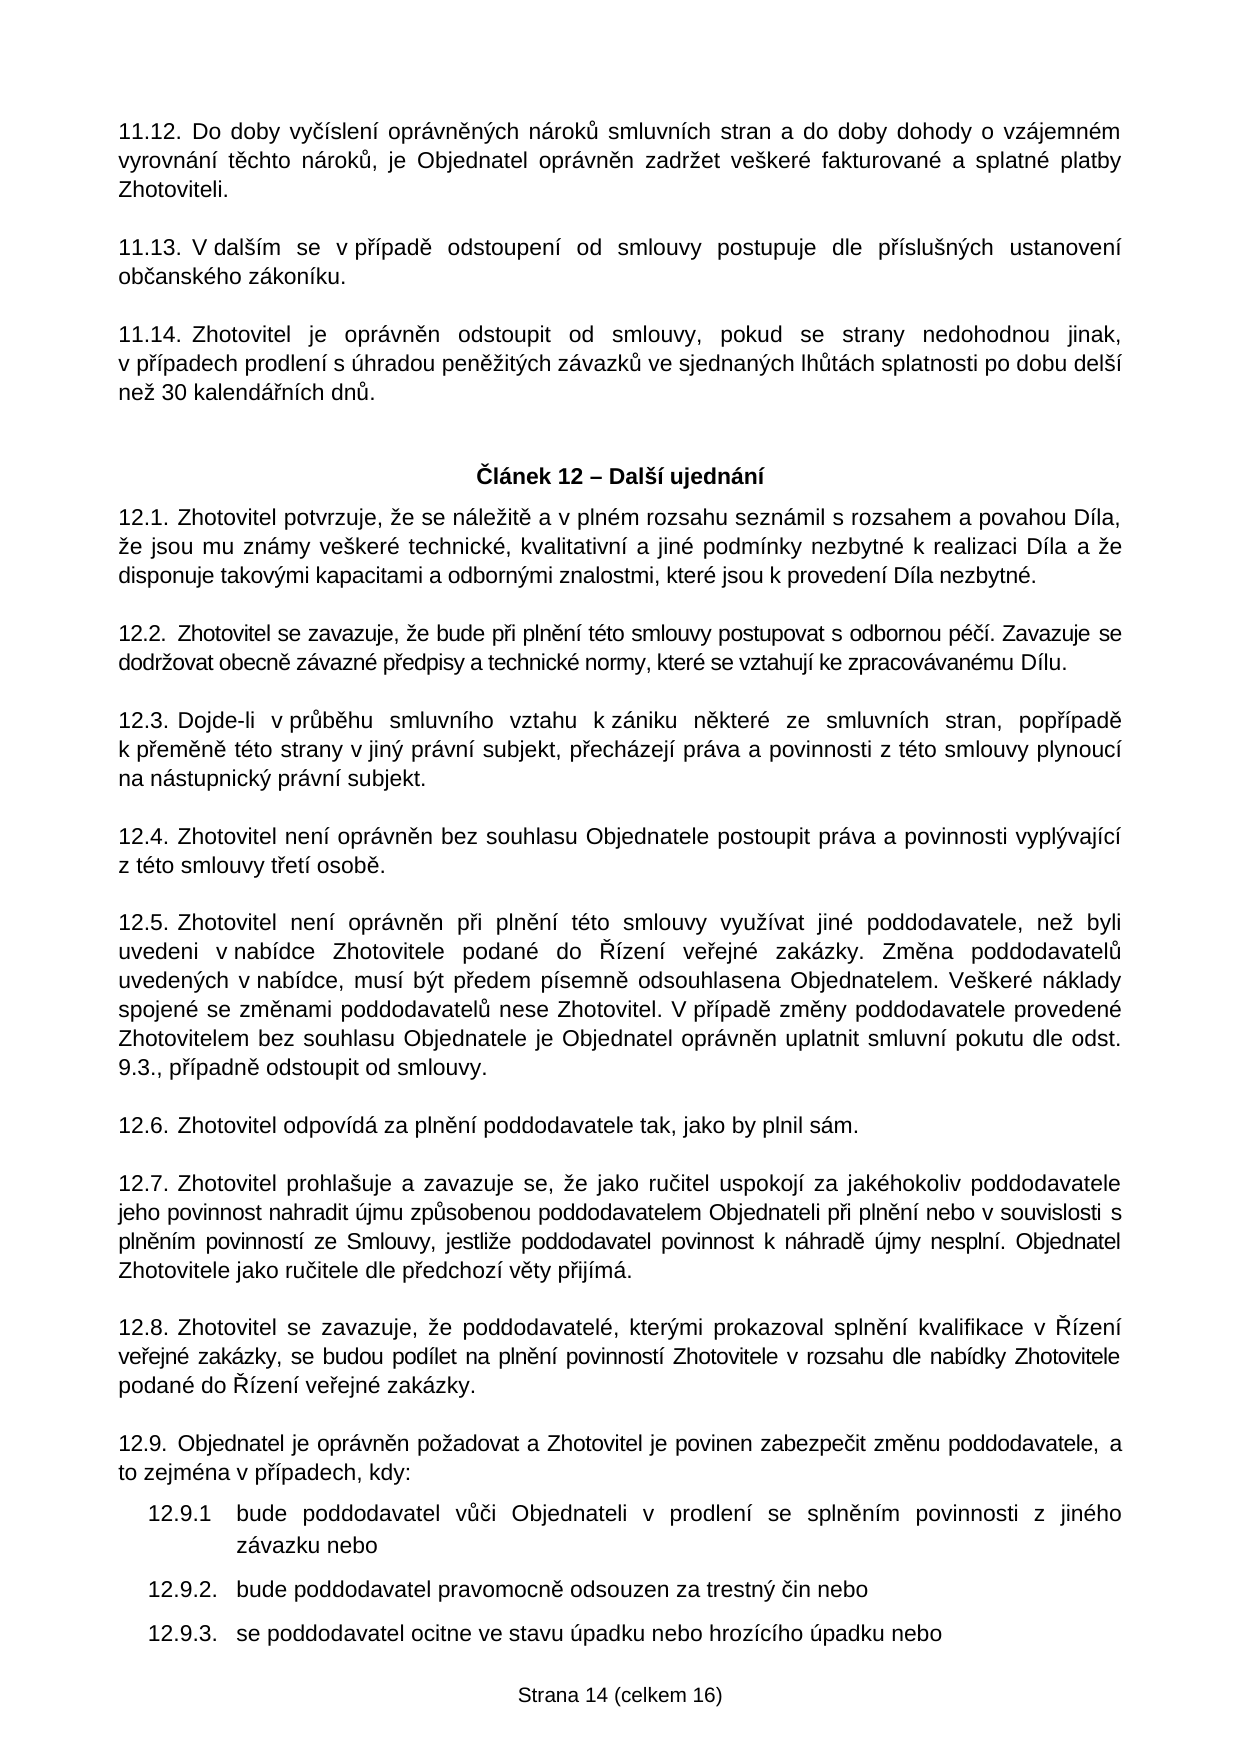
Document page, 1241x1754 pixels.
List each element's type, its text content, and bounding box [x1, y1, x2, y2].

list Do doby vyčíslení oprávněných nároků smluvních stran a do doby dohody o vzájemném vyrovnání těchto nároků, je Objednatel oprávněn zadržet veškeré fakturované a splatné platby Zhotoviteli. [118, 118, 1122, 202]
list Zhotovitel odpovídá za plnění poddodavatele tak, jako by plnil sám. [118, 1112, 1122, 1138]
list Zhotovitel se zavazuje, že poddodavatelé, kterými prokazoval splnění kvalifikace v Řízení veřejné zakázky, se budou podílet na plnění povinností Zhotovitele v rozsahu dle nabídky Zhotovitele podané do Řízení veřejné zakázky. [118, 1314, 1122, 1399]
list Zhotovitel potvrzuje, že se náležitě a v plném rozsahu seznámil s rozsahem a povahou Díla, že jsou mu známy veškeré technické, kvalitativní a jiné podmínky nezbytné k realizaci Díla a že disponuje takovými kapacitami a odbornými znalostmi, které jsou k provedení Díla nezbytné. [118, 504, 1122, 589]
list Zhotovitel prohlašuje a zavazuje se, že jako ručitel uspokojí za jakéhokoliv poddodavatele jeho povinnost nahradit újmu způsobenou poddodavatelem Objednateli při plnění nebo v souvislosti s plněním povinností ze Smlouvy, jestliže poddodavatel povinnost k náhradě újmy nesplní. Objednatel Zhotovitele jako ručitele dle předchozí věty přijímá. [118, 1170, 1122, 1283]
list Zhotovitel není oprávněn při plnění této smlouvy využívat jiné poddodavatele, než byli uvedeni v nabídce Zhotovitele podané do Řízení veřejné zakázky. Změna poddodavatelů uvedených v nabídce, musí být předem písemně odsouhlasena Objednatelem. Veškeré náklady spojené se změnami poddodavatelů nese Zhotovitel. V případě změny poddodavatele provedené Zhotovitelem bez souhlasu Objednatele je Objednatel oprávněn uplatnit smluvní pokutu dle odst. 9.3., případně odstoupit od smlouvy. [118, 909, 1122, 1081]
list Objednatel je oprávněn požadovat a Zhotovitel je povinen zabezpečit změnu poddodavatele, a to zejména v případech, kdy: [118, 1430, 1122, 1485]
list Zhotovitel se zavazuje, že bude při plnění této smlouvy postupovat s odbornou péčí. Zavazuje se dodržovat obecně závazné předpisy a technické normy, které se vztahují ke zpracovávanému Dílu. [118, 620, 1122, 676]
list Zhotovitel je oprávněn odstoupit od smlouvy, pokud se strany nedohodnou jinak, v případech prodlení s úhradou peněžitých závazků ve sjednaných lhůtách splatnosti po dobu delší než 30 kalendářních dnů. [118, 321, 1122, 405]
text 12.9.3. se poddodavatel ocitne ve stavu úpadku nebo hrozícího úpadku nebo [148, 1620, 1122, 1646]
list Dojde-li v průběhu smluvního vztahu k zániku některé ze smluvních stran, popřípadě k přeměně této strany v jiný právní subjekt, přecházejí práva a povinnosti z této smlouvy plynoucí na nástupnický právní subjekt. [118, 707, 1122, 791]
list Zhotovitel není oprávněn bez souhlasu Objednatele postoupit práva a povinnosti vyplývající z této smlouvy třetí osobě. [118, 823, 1122, 878]
list V dalším se v případě odstoupení od smlouvy postupuje dle příslušných ustanovení občanského zákoníku. [118, 234, 1122, 289]
text 12.9.1 bude poddodavatel vůči Objednateli v prodlení se splněním povinnosti z jiného závazku nebo [148, 1500, 1122, 1558]
text Článek 12 – Další ujednání [118, 463, 1122, 489]
text 12.9.2. bude poddodavatel pravomocně odsouzen za trestný čin nebo [148, 1576, 1122, 1602]
